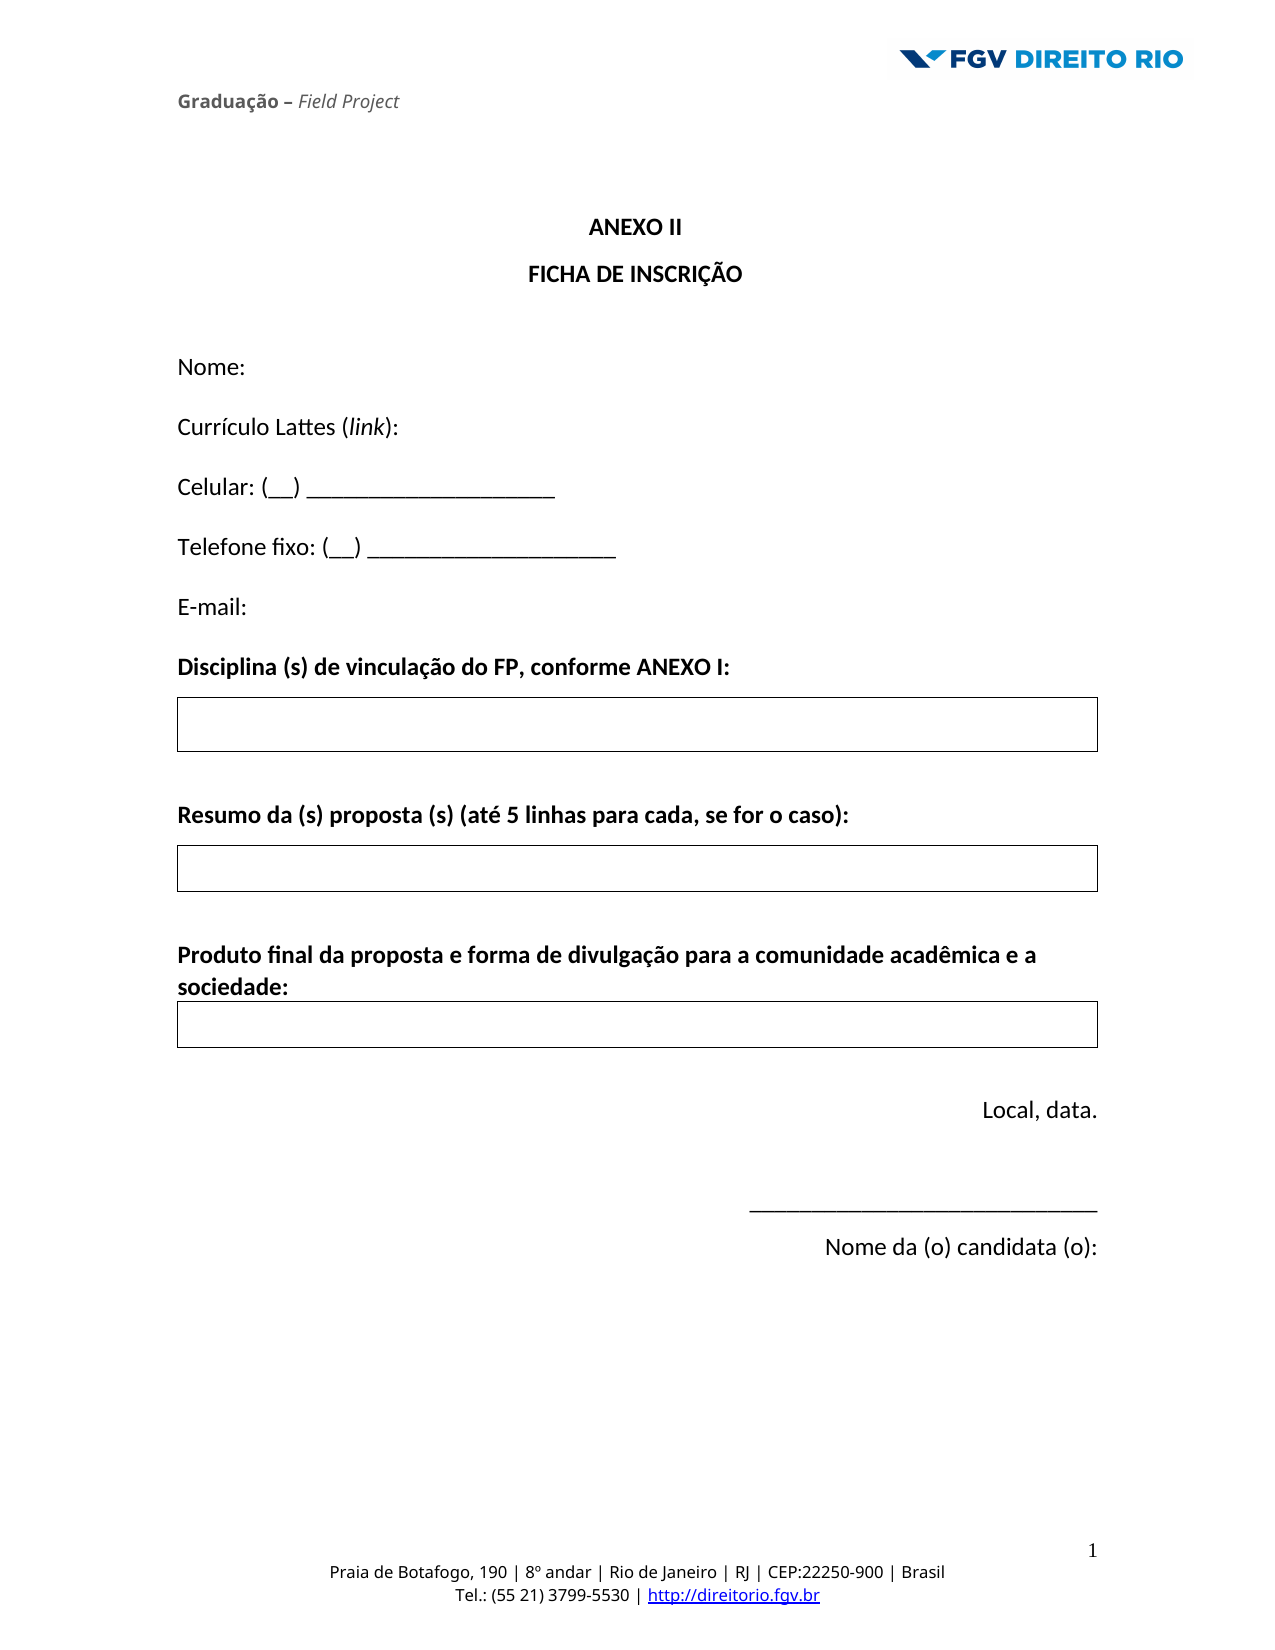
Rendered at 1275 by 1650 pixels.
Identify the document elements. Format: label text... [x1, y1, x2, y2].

table_header [178, 846, 1097, 891]
text ____________________________ [177, 1185, 1098, 1216]
table_header [178, 698, 1097, 751]
text FICHA DE INSCRIÇÃO [177, 258, 1093, 289]
table_header [178, 1002, 1097, 1047]
text Nome da (o) candidata (o): [177, 1231, 1098, 1262]
text Celular: (__) ____________________ [177, 470, 1100, 501]
text Currículo Lattes (link): [177, 410, 1100, 441]
text ANEXO II [177, 211, 1093, 241]
text E-mail: [177, 590, 1100, 621]
picture [887, 38, 1195, 80]
text Local, data. [177, 1094, 1098, 1124]
text Resumo da (s) proposta (s) (até 5 linhas para cada, se for o caso): [177, 798, 1100, 829]
text Nome: [177, 350, 1098, 381]
text Produto final da proposta e forma de divulgação para a comunidade acadêmica e a sociedade: [177, 938, 1100, 1001]
text Telefone fixo: (__) ____________________ [177, 530, 1100, 561]
text Disciplina (s) de vinculação do FP, conforme ANEXO I: [177, 650, 1100, 681]
